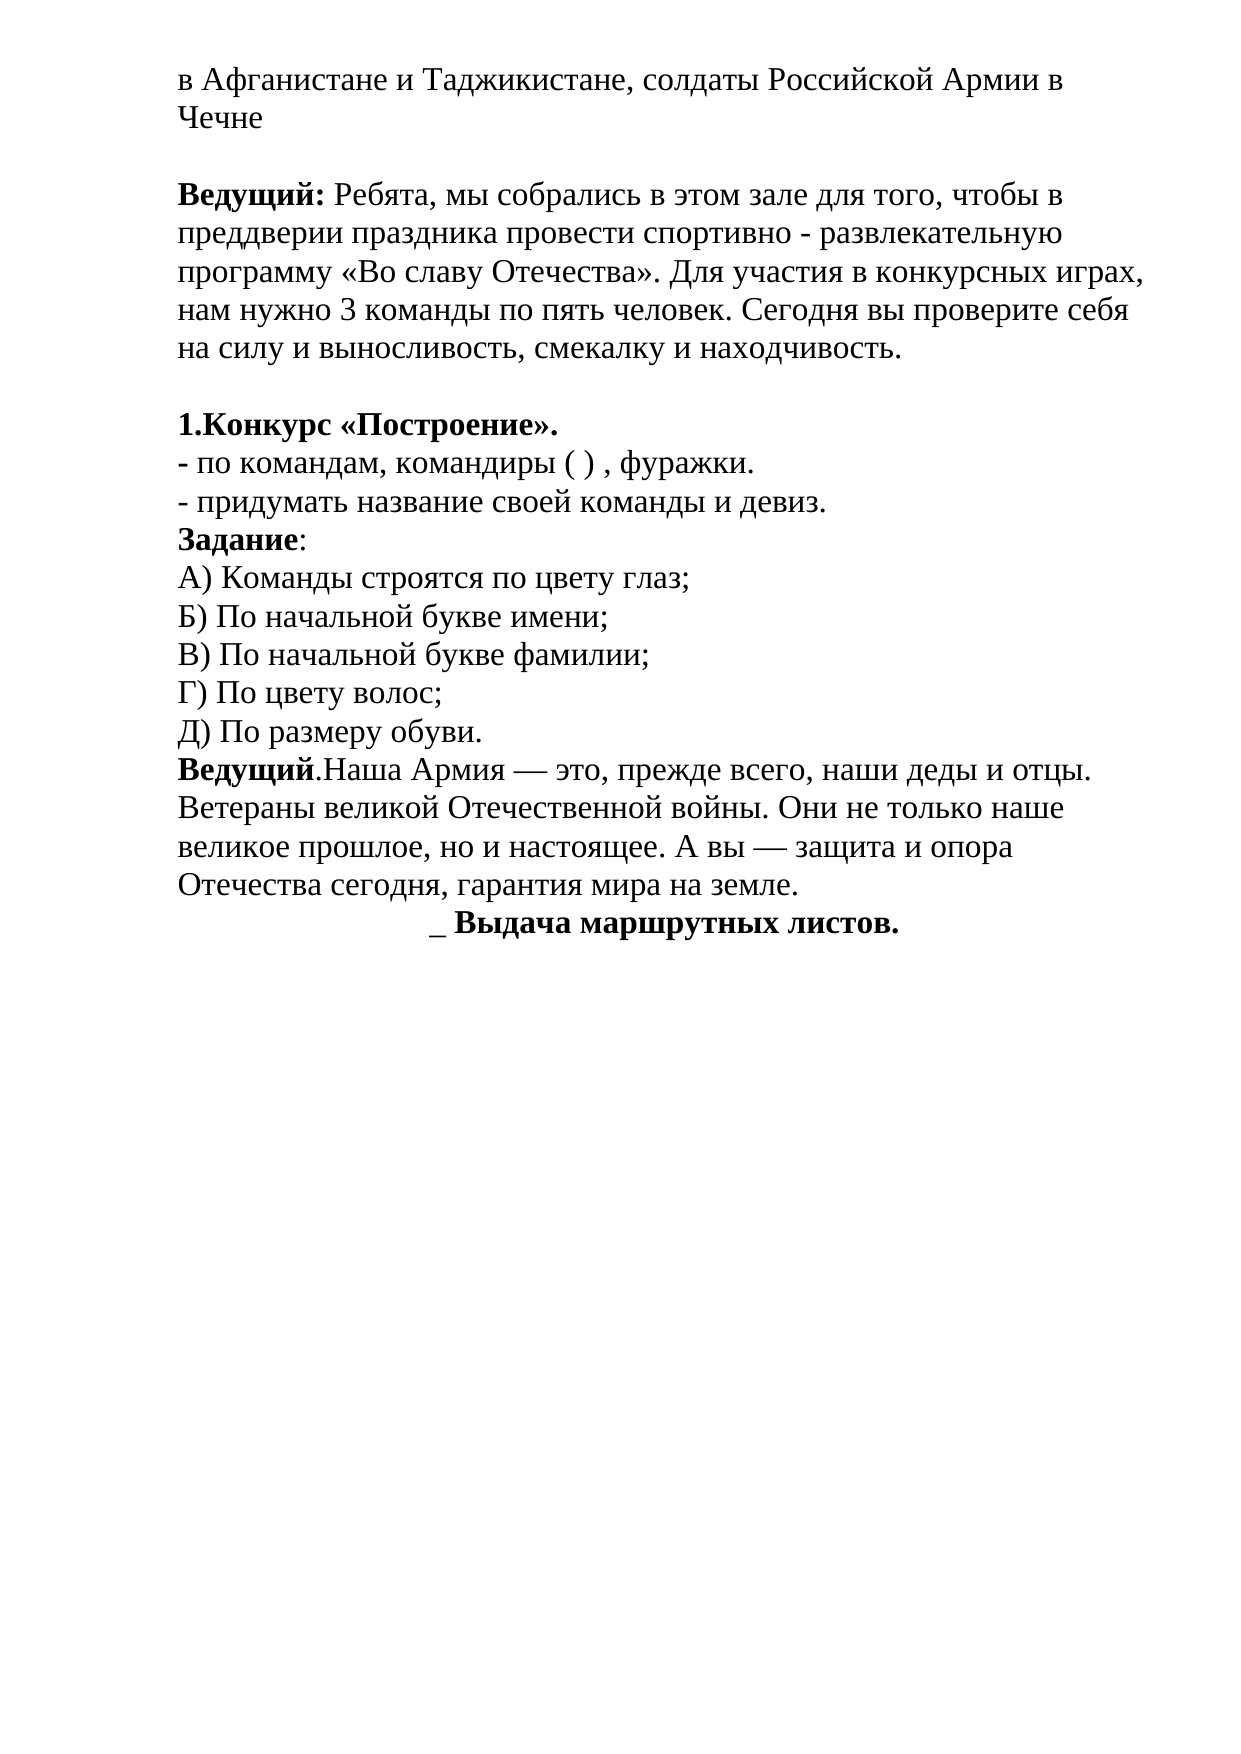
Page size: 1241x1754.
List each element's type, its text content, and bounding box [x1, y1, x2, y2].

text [177, 59, 1152, 136]
text - придумать название своей команды и девиз. Задание: А) Команды строятся по цвету глаз; Б) По начальной букве имени; В) По начальной букве фамилии; Г) По цвету волос; Д) По размеру обуви. [177, 481, 1152, 749]
text Ведущий: Ребята, мы собрались в этом зале для того, чтобы в преддверии праздника провести спортивно - развлекательную программу «Во славу Отечества». Для участия в конкурсных играх, нам нужно 3 команды по пять человек. Сегодня вы проверите себя на силу и выносливость, смекалку и находчивость. 1.Конкурс «Построение». - по командам, командиры ( ) , фуражки. [177, 136, 1152, 481]
text _ Выдача маршрутных листов. [177, 902, 1152, 941]
text Ведущий.Наша Армия — это, прежде всего, наши деды и отцы. Ветераны великой Отечественной войны. Они не только наше великое прошлое, но и настоящее. А вы — защита и опора Отечества сегодня, гарантия мира на земле. [177, 749, 1152, 902]
